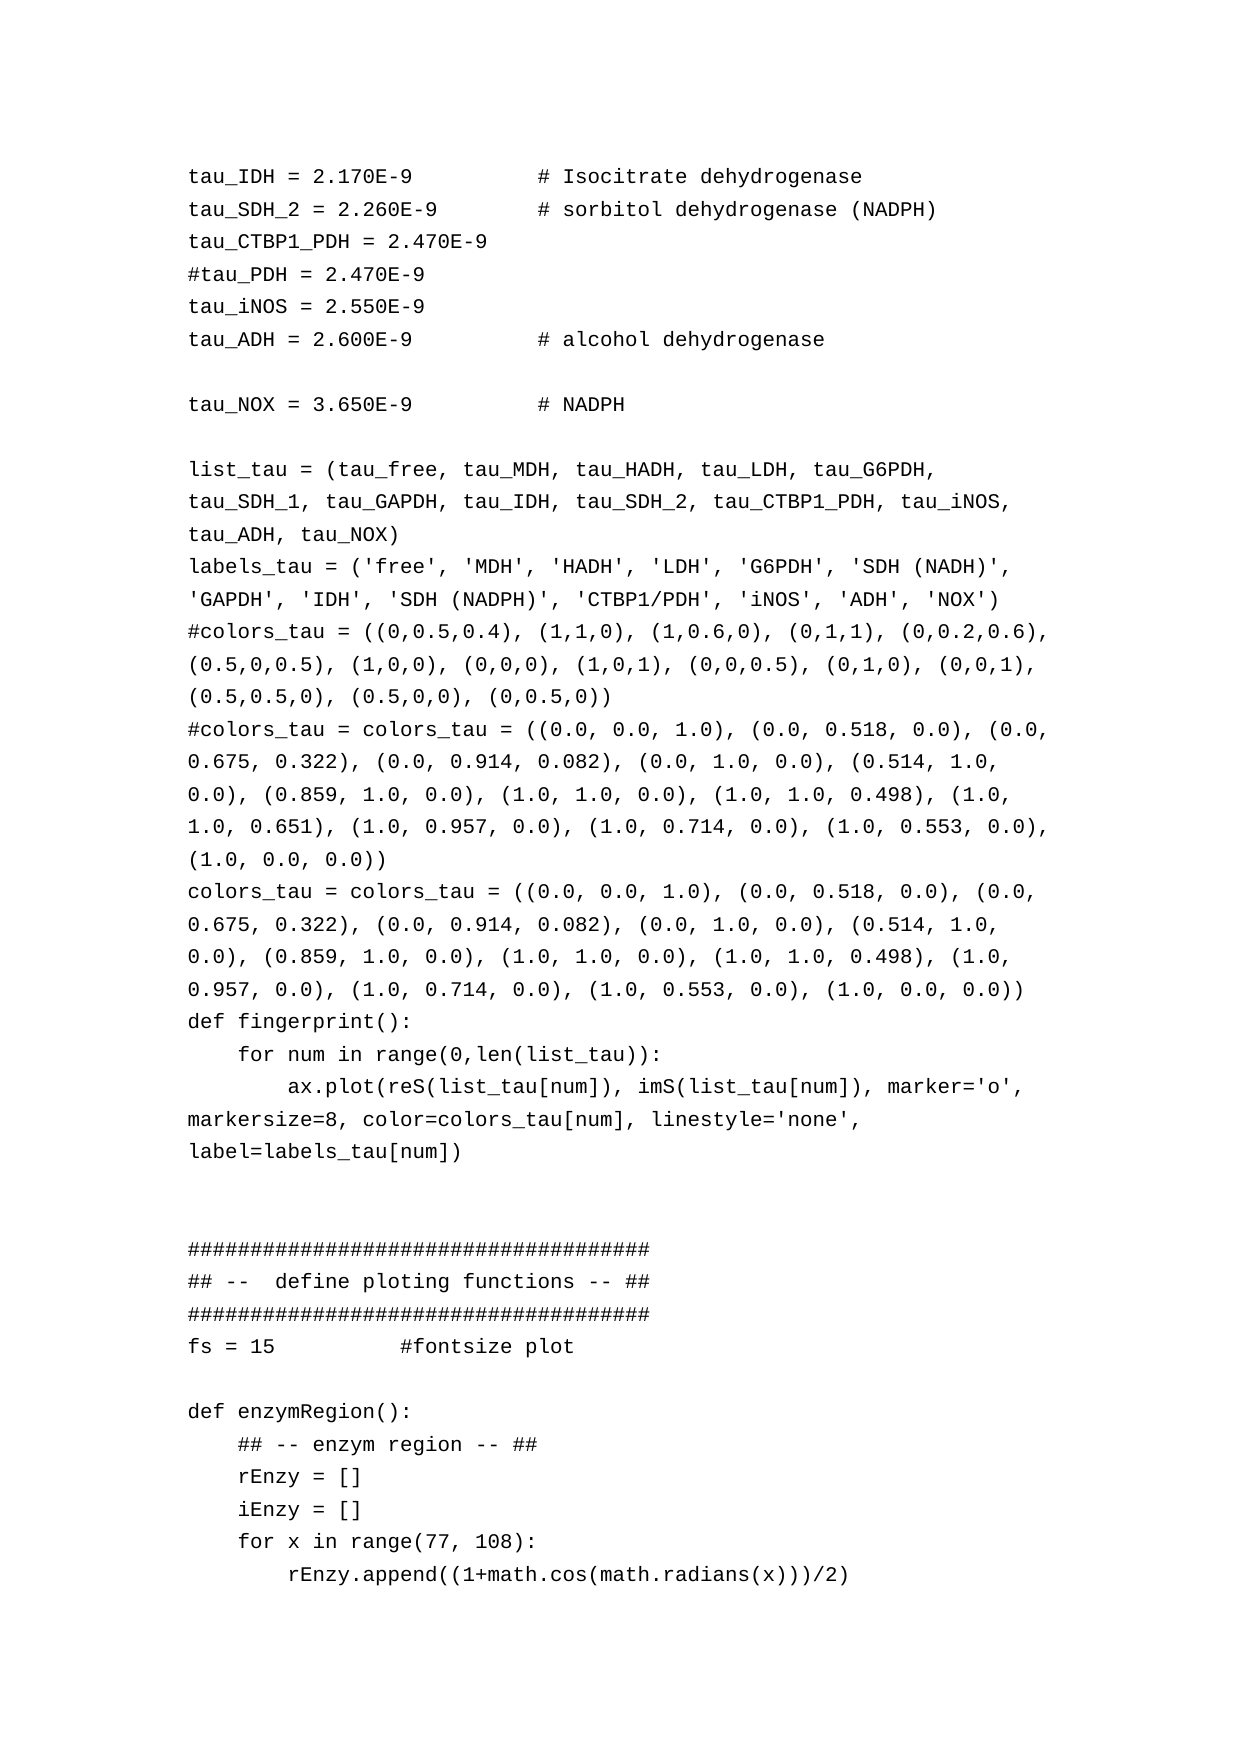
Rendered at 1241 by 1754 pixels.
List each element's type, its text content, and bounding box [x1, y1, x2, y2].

text colors_tau = colors_tau = ((0.0, 0.0, 1.0), (0.0, 0.518, 0.0), (0.0, 0.675, 0.322), (0.0, 0.914, 0.082), (0.0, 1.0, 0.0), (0.514, 1.0, 0.0), (0.859, 1.0, 0.0), (1.0, 1.0, 0.0), (1.0, 1.0, 0.498), (1.0, 0.957, 0.0), (1.0, 0.714, 0.0), (1.0, 0.553, 0.0), (1.0, 0.0, 0.0)) [187, 877, 1053, 1007]
text tau_iNOS = 2.550E-9 [187, 292, 1053, 324]
text ##################################### [187, 1299, 1053, 1332]
text rEnzy.append((1+math.cos(math.radians(x)))/2) [187, 1559, 1053, 1592]
text #colors_tau = colors_tau = ((0.0, 0.0, 1.0), (0.0, 0.518, 0.0), (0.0, 0.675, 0.322), (0.0, 0.914, 0.082), (0.0, 1.0, 0.0), (0.514, 1.0, 0.0), (0.859, 1.0, 0.0), (1.0, 1.0, 0.0), (1.0, 1.0, 0.498), (1.0, 1.0, 0.651), (1.0, 0.957, 0.0), (1.0, 0.714, 0.0), (1.0, 0.553, 0.0), (1.0, 0.0, 0.0)) [187, 714, 1053, 877]
text ## -- enzym region -- ## [187, 1429, 1053, 1462]
text for x in range(77, 108): [187, 1527, 1053, 1559]
text labels_tau = ('free', 'MDH', 'HADH', 'LDH', 'G6PDH', 'SDH (NADH)', 'GAPDH', 'IDH', 'SDH (NADPH)', 'CTBP1/PDH', 'iNOS', 'ADH', 'NOX') [187, 552, 1053, 617]
text tau_NOX = 3.650E-9 # NADPH [187, 389, 1053, 422]
text #colors_tau = ((0,0.5,0.4), (1,1,0), (1,0.6,0), (0,1,1), (0,0.2,0.6), (0.5,0,0.5), (1,0,0), (0,0,0), (1,0,1), (0,0,0.5), (0,1,0), (0,0,1), (0.5,0.5,0), (0.5,0,0), (0,0.5,0)) [187, 617, 1053, 714]
text tau_ADH = 2.600E-9 # alcohol dehydrogenase [187, 324, 1053, 357]
text ## -- define ploting functions -- ## [187, 1267, 1053, 1299]
text tau_CTBP1_PDH = 2.470E-9 [187, 227, 1053, 259]
text ##################################### [187, 1234, 1053, 1267]
text ax.plot(reS(list_tau[num]), imS(list_tau[num]), marker='o', markersize=8, color=colors_tau[num], linestyle='none', label=labels_tau[num]) [187, 1072, 1053, 1169]
text rEnzy = [] [187, 1462, 1053, 1494]
text iEnzy = [] [187, 1494, 1053, 1527]
text tau_SDH_2 = 2.260E-9 # sorbitol dehydrogenase (NADPH) [187, 194, 1053, 227]
text for num in range(0,len(list_tau)): [187, 1039, 1053, 1072]
text tau_IDH = 2.170E-9 # Isocitrate dehydrogenase [187, 162, 1053, 194]
text def fingerprint(): [187, 1007, 1053, 1039]
text fs = 15 #fontsize plot [187, 1332, 1053, 1364]
text #tau_PDH = 2.470E-9 [187, 259, 1053, 292]
text list_tau = (tau_free, tau_MDH, tau_HADH, tau_LDH, tau_G6PDH, tau_SDH_1, tau_GAPDH, tau_IDH, tau_SDH_2, tau_CTBP1_PDH, tau_iNOS, tau_ADH, tau_NOX) [187, 454, 1053, 552]
text def enzymRegion(): [187, 1397, 1053, 1429]
